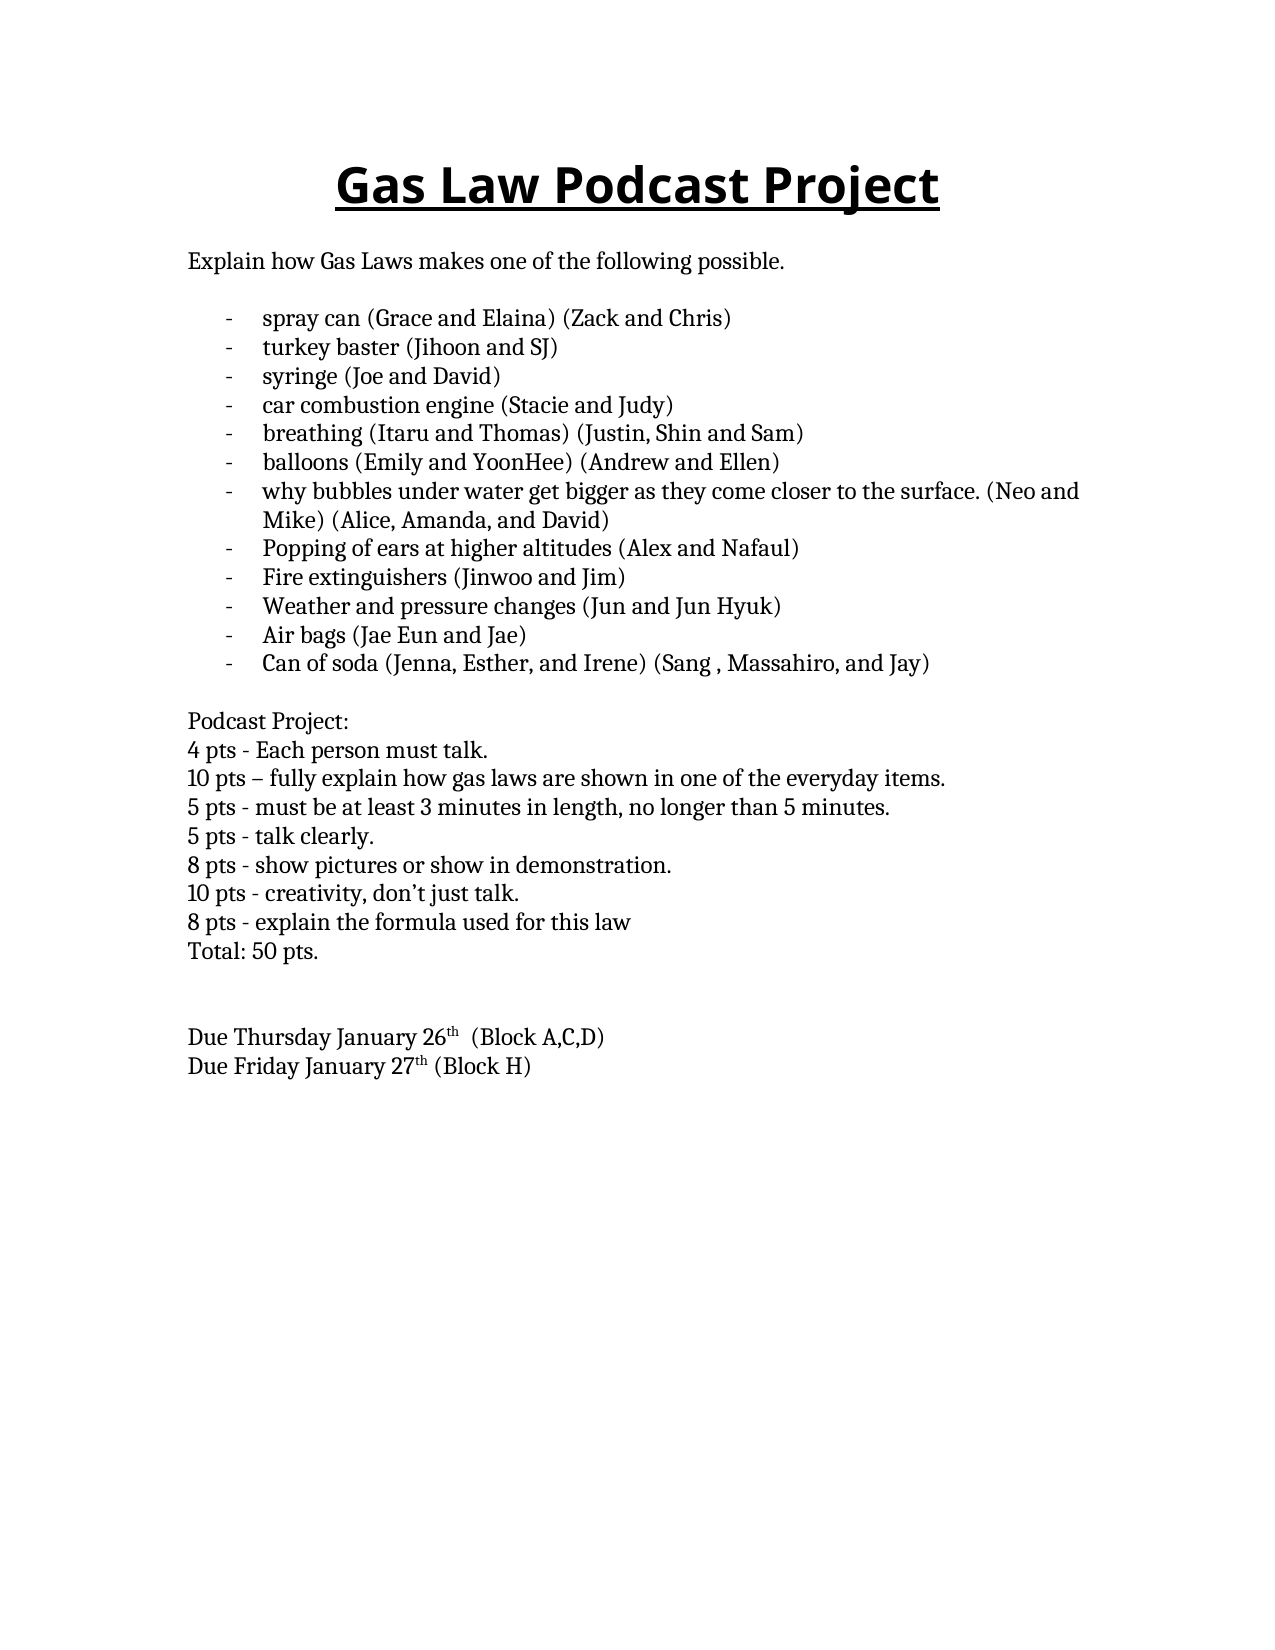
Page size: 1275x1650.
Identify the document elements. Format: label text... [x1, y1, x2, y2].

list Weather and pressure changes (Jun and Jun Hyuk) [225, 592, 1087, 621]
list syringe (Joe and David) [225, 362, 1087, 391]
text Total: 50 pts. [187, 937, 1087, 966]
text 8 pts - show pictures or show in demonstration. [187, 851, 1087, 879]
text Due Friday January 27th (Block H) [187, 1052, 1087, 1081]
list balloons (Emily and YoonHee) (Andrew and Ellen) [225, 448, 1087, 477]
list Can of soda (Jenna, Esther, and Irene) (Sang , Massahiro, and Jay) [225, 649, 1087, 678]
list turkey baster (Jihoon and SJ) [225, 333, 1087, 362]
text 8 pts - explain the formula used for this law [187, 908, 1087, 937]
list why bubbles under water get bigger as they come closer to the surface. (Neo and Mike) (Alice, Amanda, and David) [225, 477, 1087, 534]
list Air bags (Jae Eun and Jae) [225, 621, 1087, 649]
list car combustion engine (Stacie and Judy) [225, 391, 1087, 419]
text Gas Law Podcast Project [187, 150, 1087, 218]
text 5 pts - talk clearly. [187, 822, 1087, 851]
list Fire extinguishers (Jinwoo and Jim) [225, 563, 1087, 592]
text 10 pts - creativity, don’t just talk. [187, 879, 1087, 908]
text 10 pts – fully explain how gas laws are shown in one of the everyday items. [187, 764, 1087, 793]
text 4 pts - Each person must talk. [187, 736, 1087, 764]
list breathing (Itaru and Thomas) (Justin, Shin and Sam) [225, 419, 1087, 448]
list Popping of ears at higher altitudes (Alex and Nafaul) [225, 534, 1087, 563]
text Podcast Project: [187, 707, 1087, 736]
text 5 pts - must be at least 3 minutes in length, no longer than 5 minutes. [187, 793, 1087, 822]
text Explain how Gas Laws makes one of the following possible. [187, 247, 1087, 276]
list spray can (Grace and Elaina) (Zack and Chris) [225, 304, 1087, 333]
text Due Thursday January 26th (Block A,C,D) [187, 1023, 1087, 1052]
